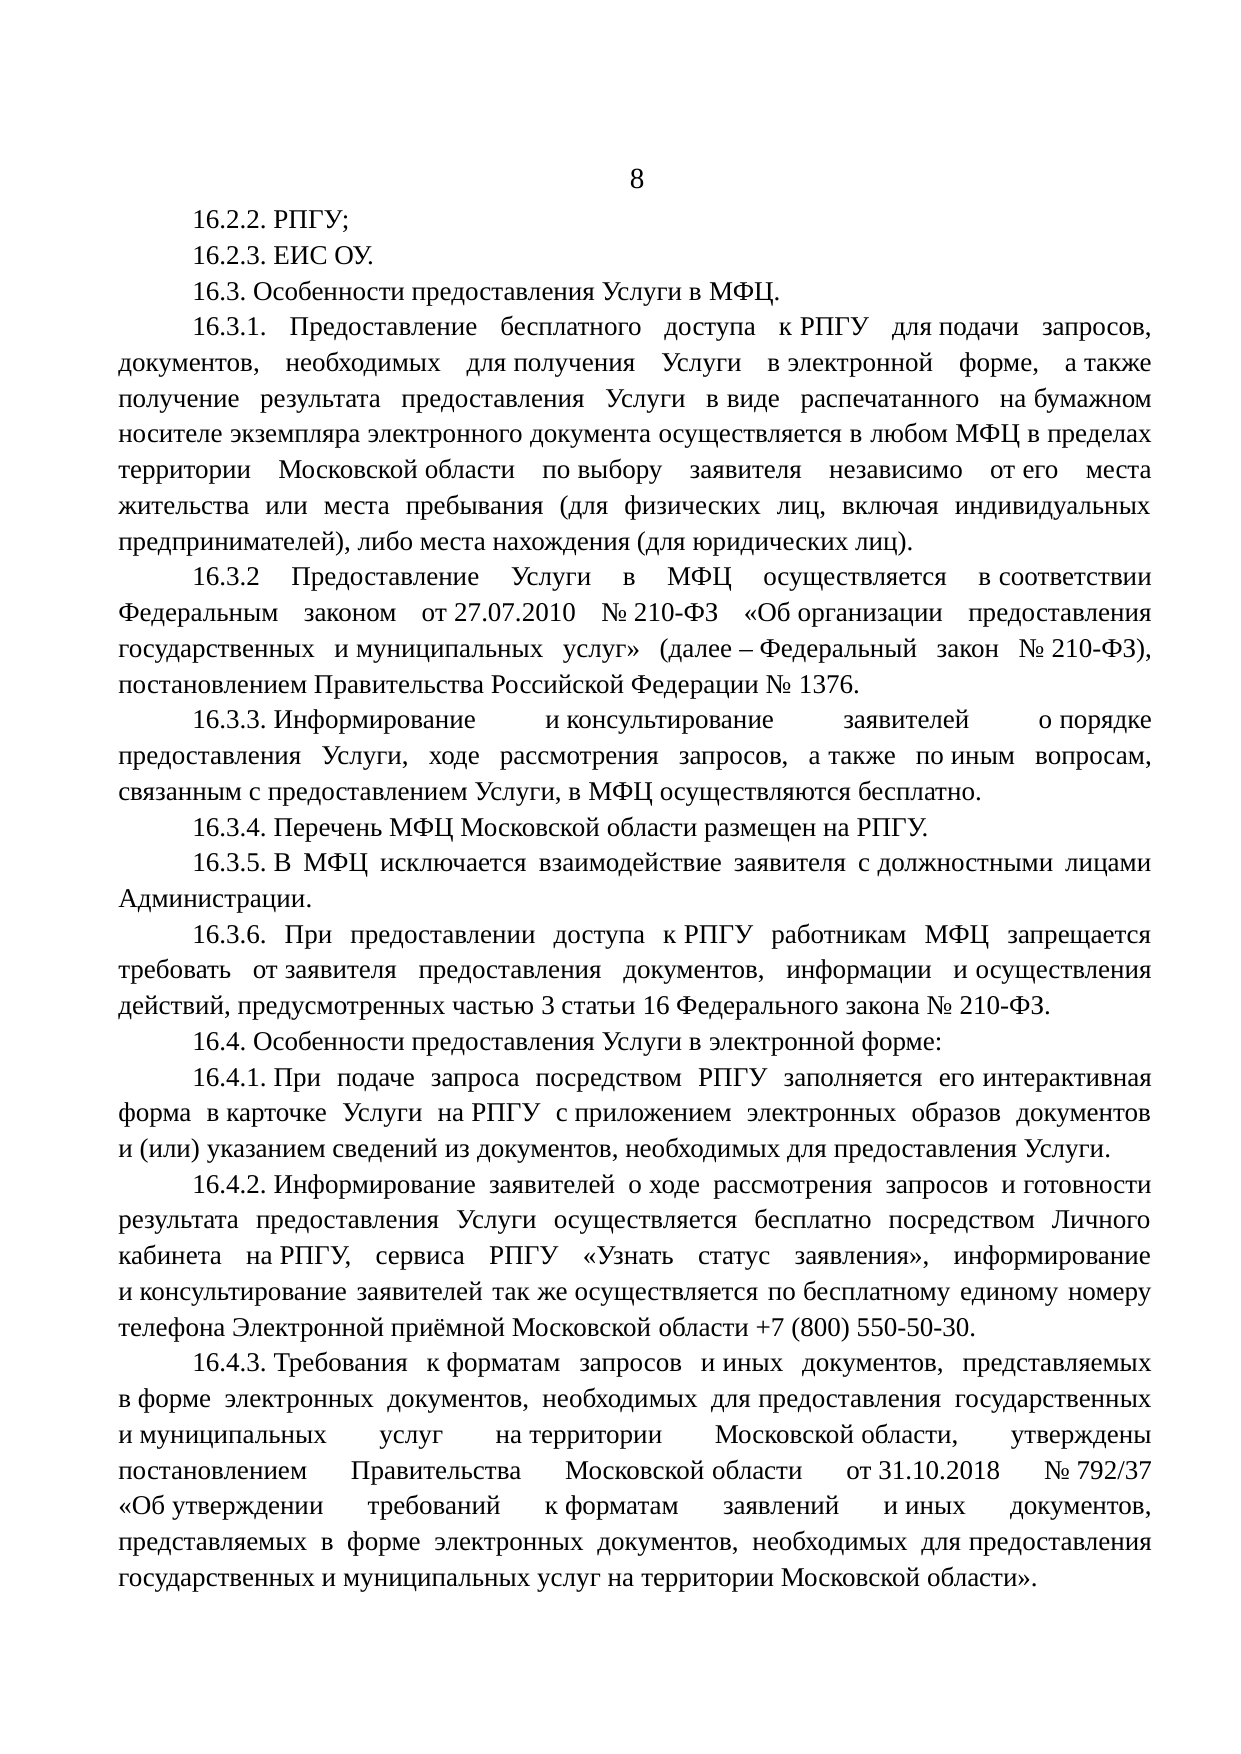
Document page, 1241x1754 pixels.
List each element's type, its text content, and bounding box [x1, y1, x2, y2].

text 16.3. Особенности предоставления Услуги в МФЦ. [118, 275, 1152, 306]
text 16.2.2. РПГУ; [118, 203, 1152, 234]
text 16.3.1. Предоставление бесплатного доступа к РПГУ для подачи запросов, документов, необходимых для получения Услуги в электронной форме, а также получение результата предоставления Услуги в виде распечатанного на бумажном носителе экземпляра электронного документа осуществляется в любом МФЦ в пределах территории Московской области по выбору заявителя независимо от его места жительства или места пребывания (для физических лиц, включая индивидуальных предпринимателей), либо места нахождения (для юридических лиц). [118, 310, 1152, 556]
text 16.3.4. Перечень МФЦ Московской области размещен на РПГУ. [118, 811, 1152, 842]
text 16.3.3. Информирование и консультирование заявителей о порядке предоставления Услуги, ходе рассмотрения запросов, а также по иным вопросам, связанным с предоставлением Услуги, в МФЦ осуществляются бесплатно. [118, 703, 1152, 806]
text 16.3.2 Предоставление Услуги в МФЦ осуществляется в соответствии Федеральным законом от 27.07.2010 № 210-ФЗ «Об организации предоставления государственных и муниципальных услуг» (далее – Федеральный закон № 210-ФЗ), постановлением Правительства Российской Федерации № 1376. [118, 561, 1152, 699]
text 16.4. Особенности предоставления Услуги в электронной форме: [118, 1025, 1152, 1056]
text 16.3.5. В МФЦ исключается взаимодействие заявителя с должностными лицами Администрации. [118, 846, 1152, 913]
text 16.3.6. При предоставлении доступа к РПГУ работникам МФЦ запрещается требовать от заявителя предоставления документов, информации и осуществления действий, предусмотренных частью 3 статьи 16 Федерального закона № 210-ФЗ. [118, 918, 1152, 1020]
text 16.4.2. Информирование заявителей о ходе рассмотрения запросов и готовности результата предоставления Услуги осуществляется бесплатно посредством Личного кабинета на РПГУ, сервиса РПГУ «Узнать статус заявления», информирование и консультирование заявителей так же осуществляется по бесплатному единому номеру телефона Электронной приёмной Московской области +7 (800) 550-50-30. [118, 1168, 1152, 1342]
text 16.4.1. При подаче запроса посредством РПГУ заполняется его интерактивная форма в карточке Услуги на РПГУ с приложением электронных образов документов и (или) указанием сведений из документов, необходимых для предоставления Услуги. [118, 1061, 1152, 1163]
text 16.2.3. ЕИС ОУ. [118, 239, 1152, 270]
text 16.4.3. Требования к форматам запросов и иных документов, представляемых в форме электронных документов, необходимых для предоставления государственных и муниципальных услуг на территории Московской области, утверждены постановлением Правительства Московской области от 31.10.2018 № 792/37 «Об утверждении требований к форматам заявлений и иных документов, представляемых в форме электронных документов, необходимых для предоставления государственных и муниципальных услуг на территории Московской области». [118, 1347, 1152, 1592]
